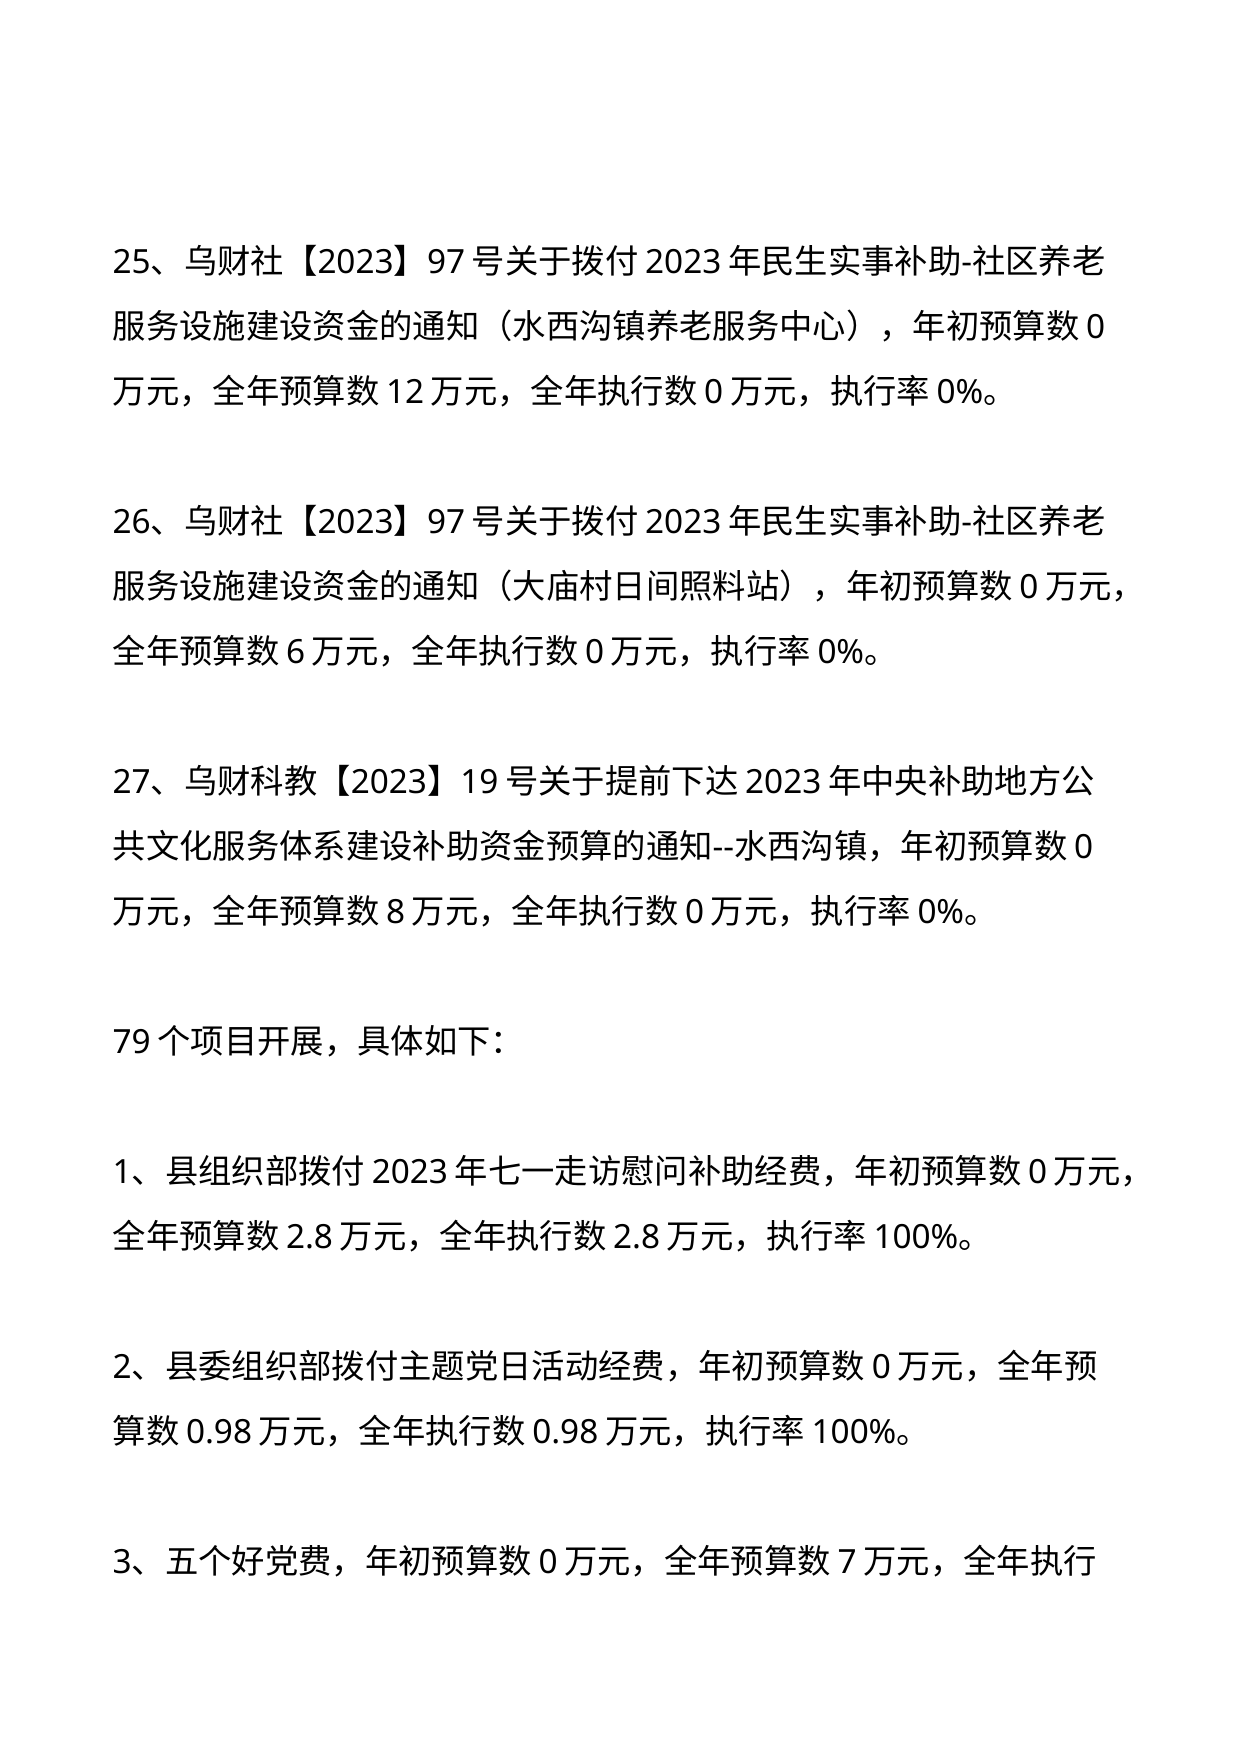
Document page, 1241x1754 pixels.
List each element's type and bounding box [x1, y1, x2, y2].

text [112, 162, 1128, 1592]
